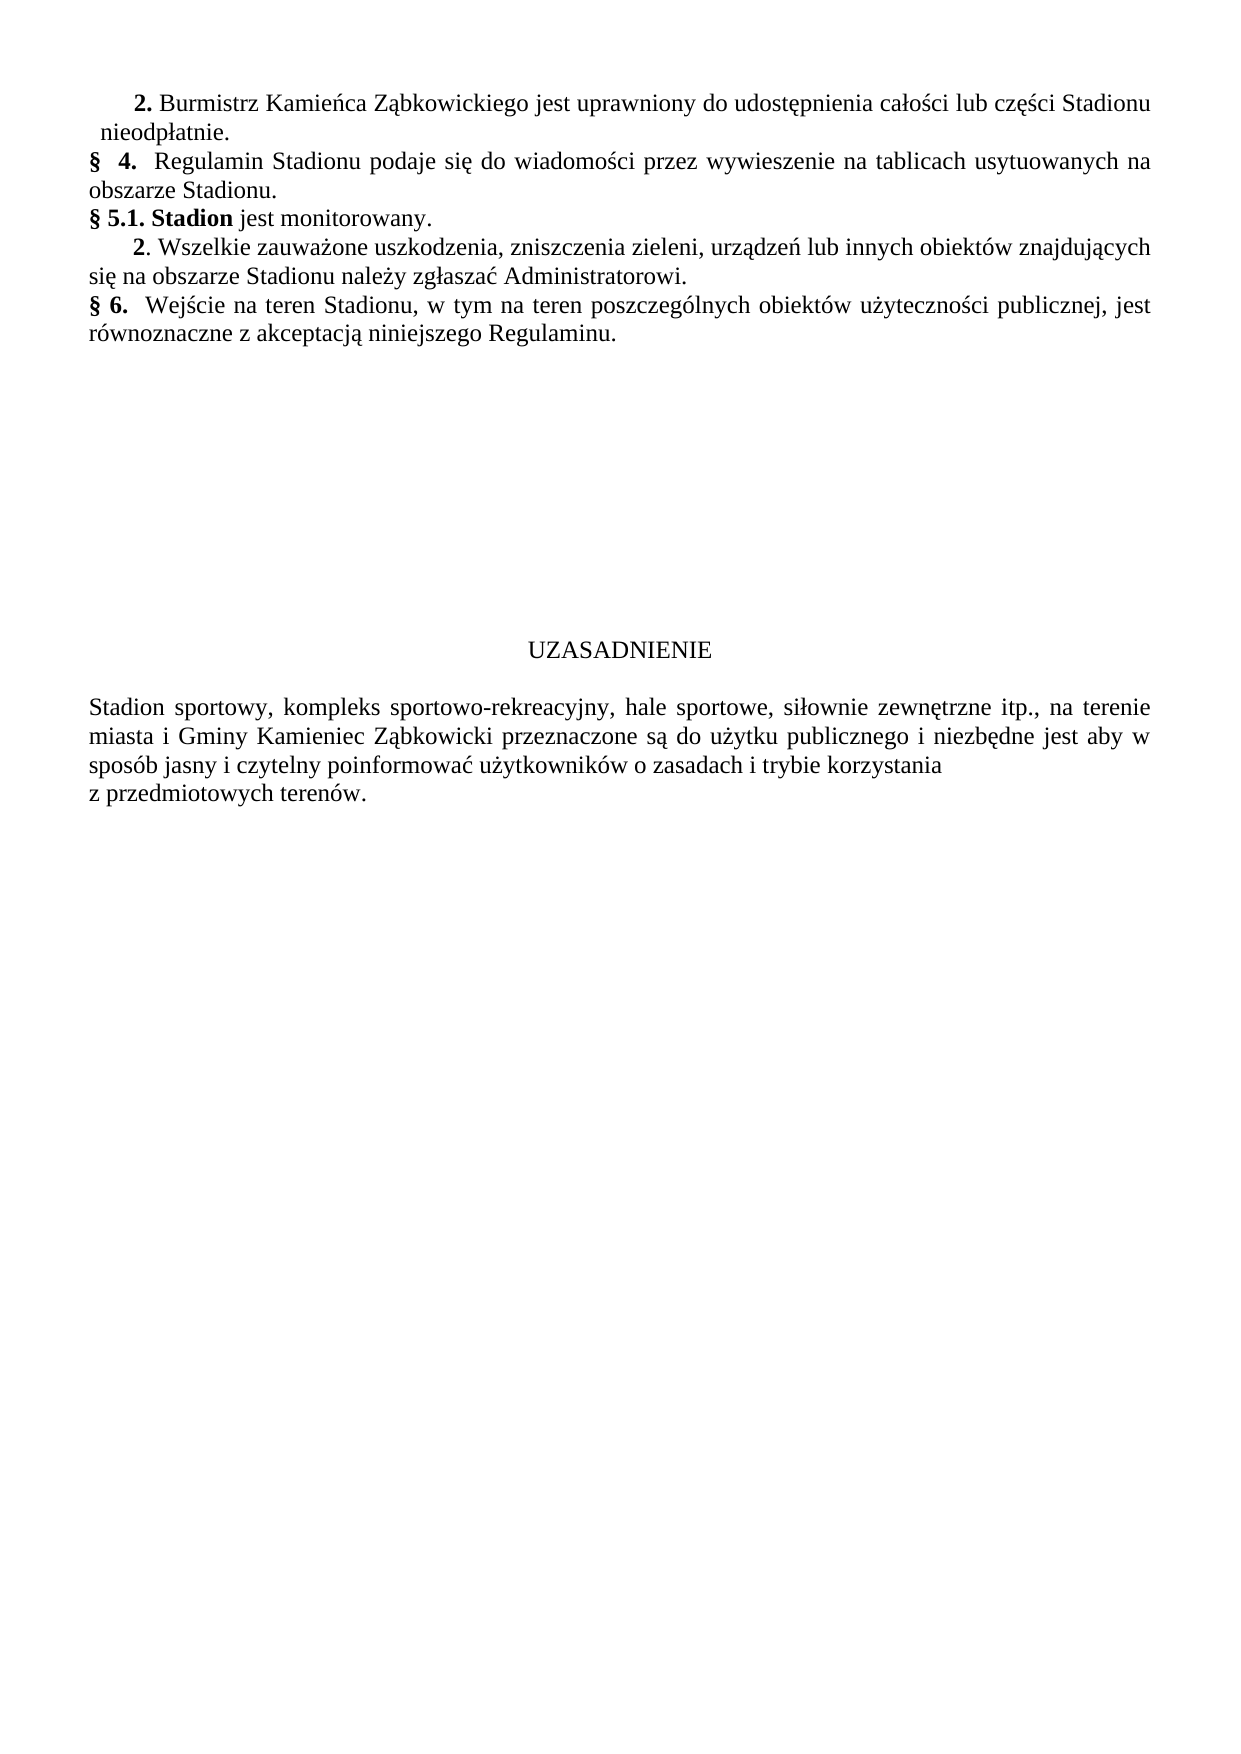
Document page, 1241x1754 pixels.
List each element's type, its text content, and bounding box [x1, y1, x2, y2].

text UZASADNIENIE [88, 635, 1152, 663]
text z przedmiotowych terenów. [88, 778, 1152, 807]
text § 6. Wejście na teren Stadionu, w tym na teren poszczególnych obiektów użyteczności publicznej, jest równoznaczne z akceptacją niniejszego Regulaminu. [88, 290, 1152, 347]
text § 5.1. Stadion jest monitorowany. [88, 203, 1152, 232]
text § 4. Regulamin Stadionu podaje się do wiadomości przez wywieszenie na tablicach usytuowanych na obszarze Stadionu. [88, 146, 1152, 203]
text 2. Wszelkie zauważone uszkodzenia, zniszczenia zieleni, urządzeń lub innych obiektów znajdujących się na obszarze Stadionu należy zgłaszać Administratorowi. [88, 232, 1152, 290]
text 2. Burmistrz Kamieńca Ząbkowickiego jest uprawniony do udostępnienia całości lub części Stadionu nieodpłatnie. [100, 88, 1152, 146]
text Stadion sportowy, kompleks sportowo-rekreacyjny, hale sportowe, siłownie zewnętrzne itp., na terenie miasta i Gminy Kamieniec Ząbkowicki przeznaczone są do użytku publicznego i niezbędne jest aby w sposób jasny i czytelny poinformować użytkowników o zasadach i trybie korzystania [88, 692, 1152, 778]
